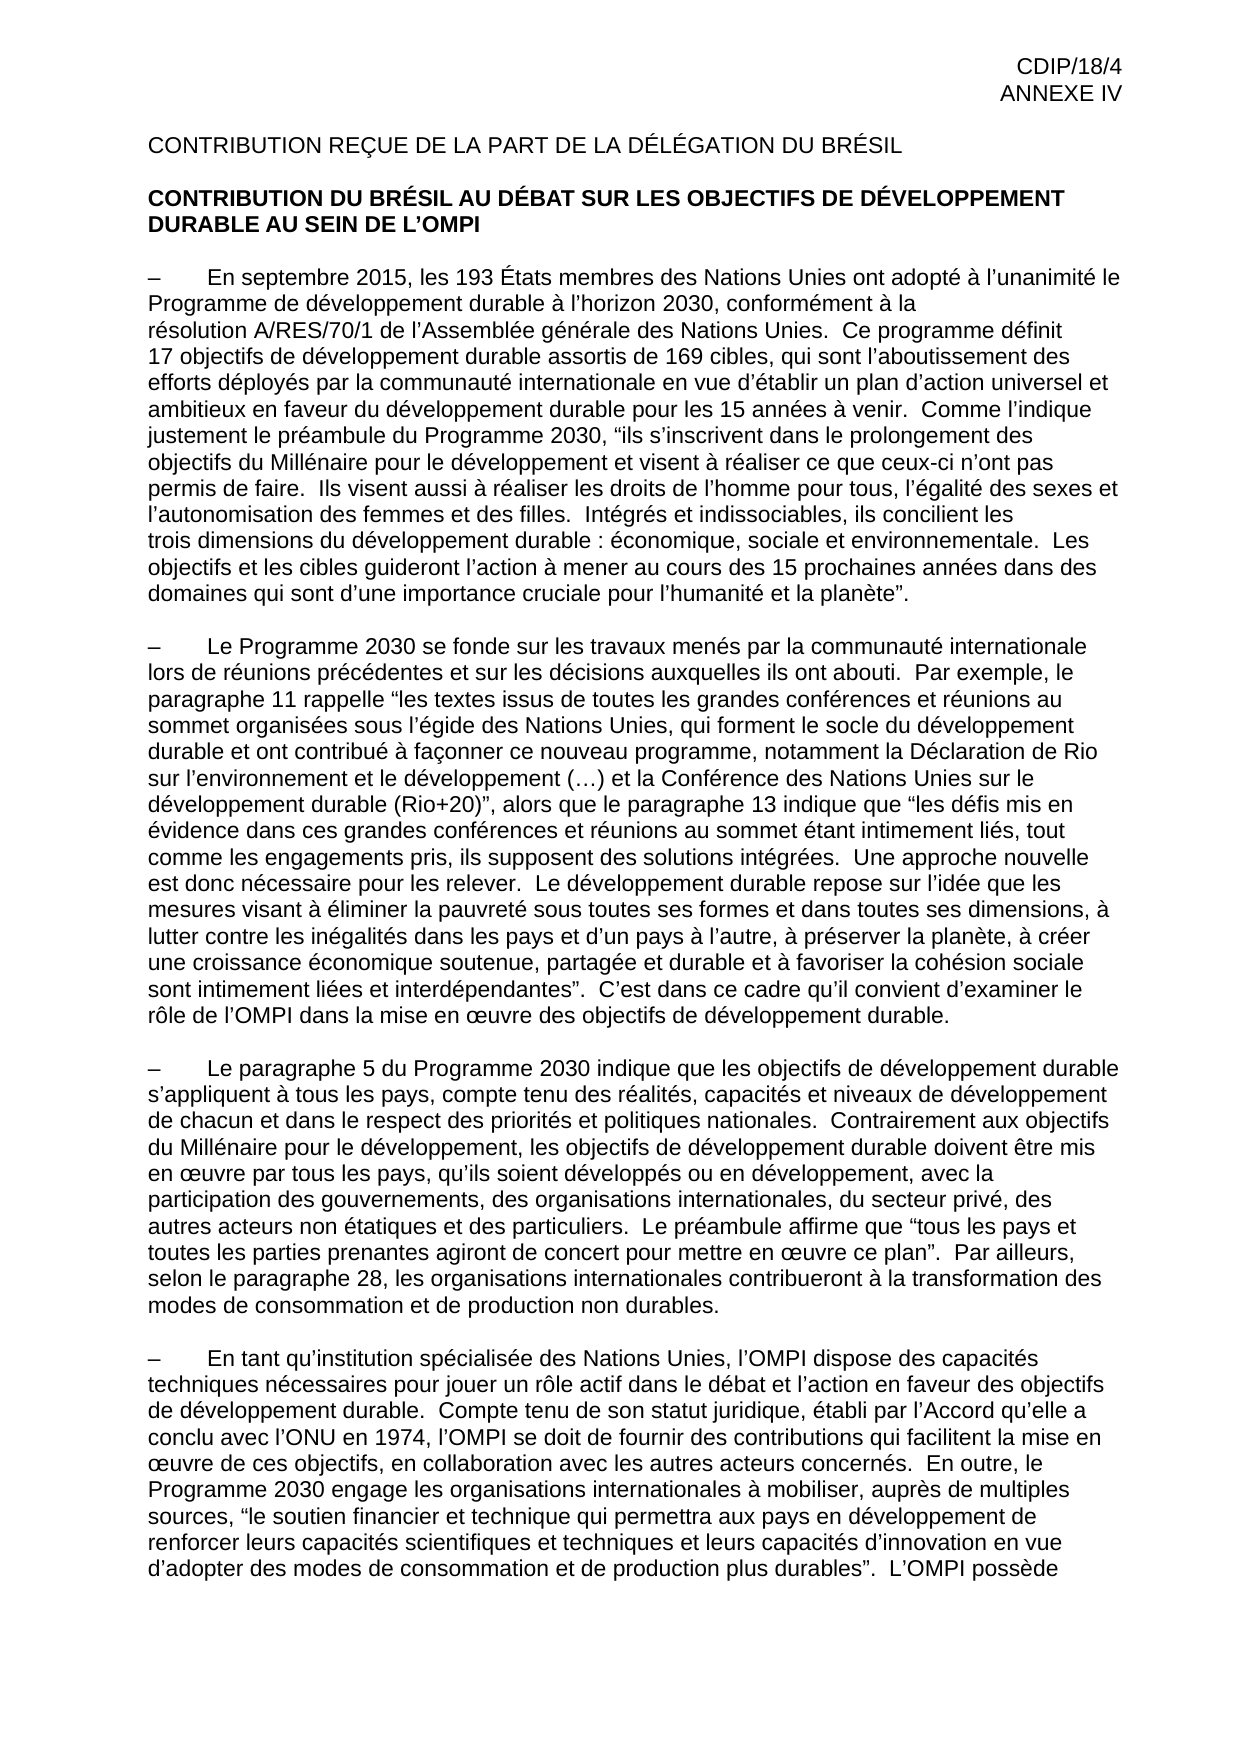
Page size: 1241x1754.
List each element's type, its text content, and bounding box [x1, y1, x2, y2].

list Le Programme 2030 se fonde sur les travaux menés par la communauté internationale lors de réunions précédentes et sur les décisions auxquelles ils ont abouti. Par exemple, le paragraphe 11 rappelle “les textes issus de toutes les grandes conférences et réunions au sommet organisées sous l’égide des Nations Unies, qui forment le socle du développement durable et ont contribué à façonner ce nouveau programme, notamment la Déclaration de Rio sur l’environnement et le développement (…) et la Conférence des Nations Unies sur le développement durable (Rio+20)”, alors que le paragraphe 13 indique que “les défis mis en évidence dans ces grandes conférences et réunions au sommet étant intimement liés, tout comme les engagements pris, ils supposent des solutions intégrées. Une approche nouvelle est donc nécessaire pour les relever. Le développement durable repose sur l’idée que les mesures visant à éliminer la pauvreté sous toutes ses formes et dans toutes ses dimensions, à lutter contre les inégalités dans les pays et d’un pays à l’autre, à préserver la planète, à créer une croissance économique soutenue, partagée et durable et à favoriser la cohésion sociale sont intimement liées et interdépendantes”. C’est dans ce cadre qu’il convient d’examiner le rôle de l’OMPI dans la mise en œuvre des objectifs de développement durable. [148, 633, 1122, 1028]
list En septembre 2015, les 193 États membres des Nations Unies ont adopté à l’unanimité le Programme de développement durable à l’horizon 2030, conformément à la résolution A/RES/70/1 de l’Assemblée générale des Nations Unies. Ce programme définit 17 objectifs de développement durable assortis de 169 cibles, qui sont l’aboutissement des efforts déployés par la communauté internationale en vue d’établir un plan d’action universel et ambitieux en faveur du développement durable pour les 15 années à venir. Comme l’indique justement le préambule du Programme 2030, “ils s’inscrivent dans le prolongement des objectifs du Millénaire pour le développement et visent à réaliser ce que ceux-ci n’ont pas permis de faire. Ils visent aussi à réaliser les droits de l’homme pour tous, l’égalité des sexes et l’autonomisation des femmes et des filles. Intégrés et indissociables, ils concilient les trois dimensions du développement durable : économique, sociale et environnementale. Les objectifs et les cibles guideront l’action à mener au cours des 15 prochaines années dans des domaines qui sont d’une importance cruciale pour l’humanité et la planète”. [148, 264, 1122, 607]
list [148, 1344, 1122, 1582]
subtitle Contribution reçue de la part de la délégation du Brésil [148, 132, 1122, 158]
list Le paragraphe 5 du Programme 2030 indique que les objectifs de développement durable s’appliquent à tous les pays, compte tenu des réalités, capacités et niveaux de développement de chacun et dans le respect des priorités et politiques nationales. Contrairement aux objectifs du Millénaire pour le développement, les objectifs de développement durable doivent être mis en œuvre par tous les pays, qu’ils soient développés ou en développement, avec la participation des gouvernements, des organisations internationales, du secteur privé, des autres acteurs non étatiques et des particuliers. Le préambule affirme que “tous les pays et toutes les parties prenantes agiront de concert pour mettre en œuvre ce plan”. Par ailleurs, selon le paragraphe 28, les organisations internationales contribueront à la transformation des modes de consommation et de production non durables. [148, 1054, 1122, 1318]
subtitle Contribution du Brésil au débat sur les objectifs de développement durable au sein de l’OMPI [148, 185, 1122, 238]
